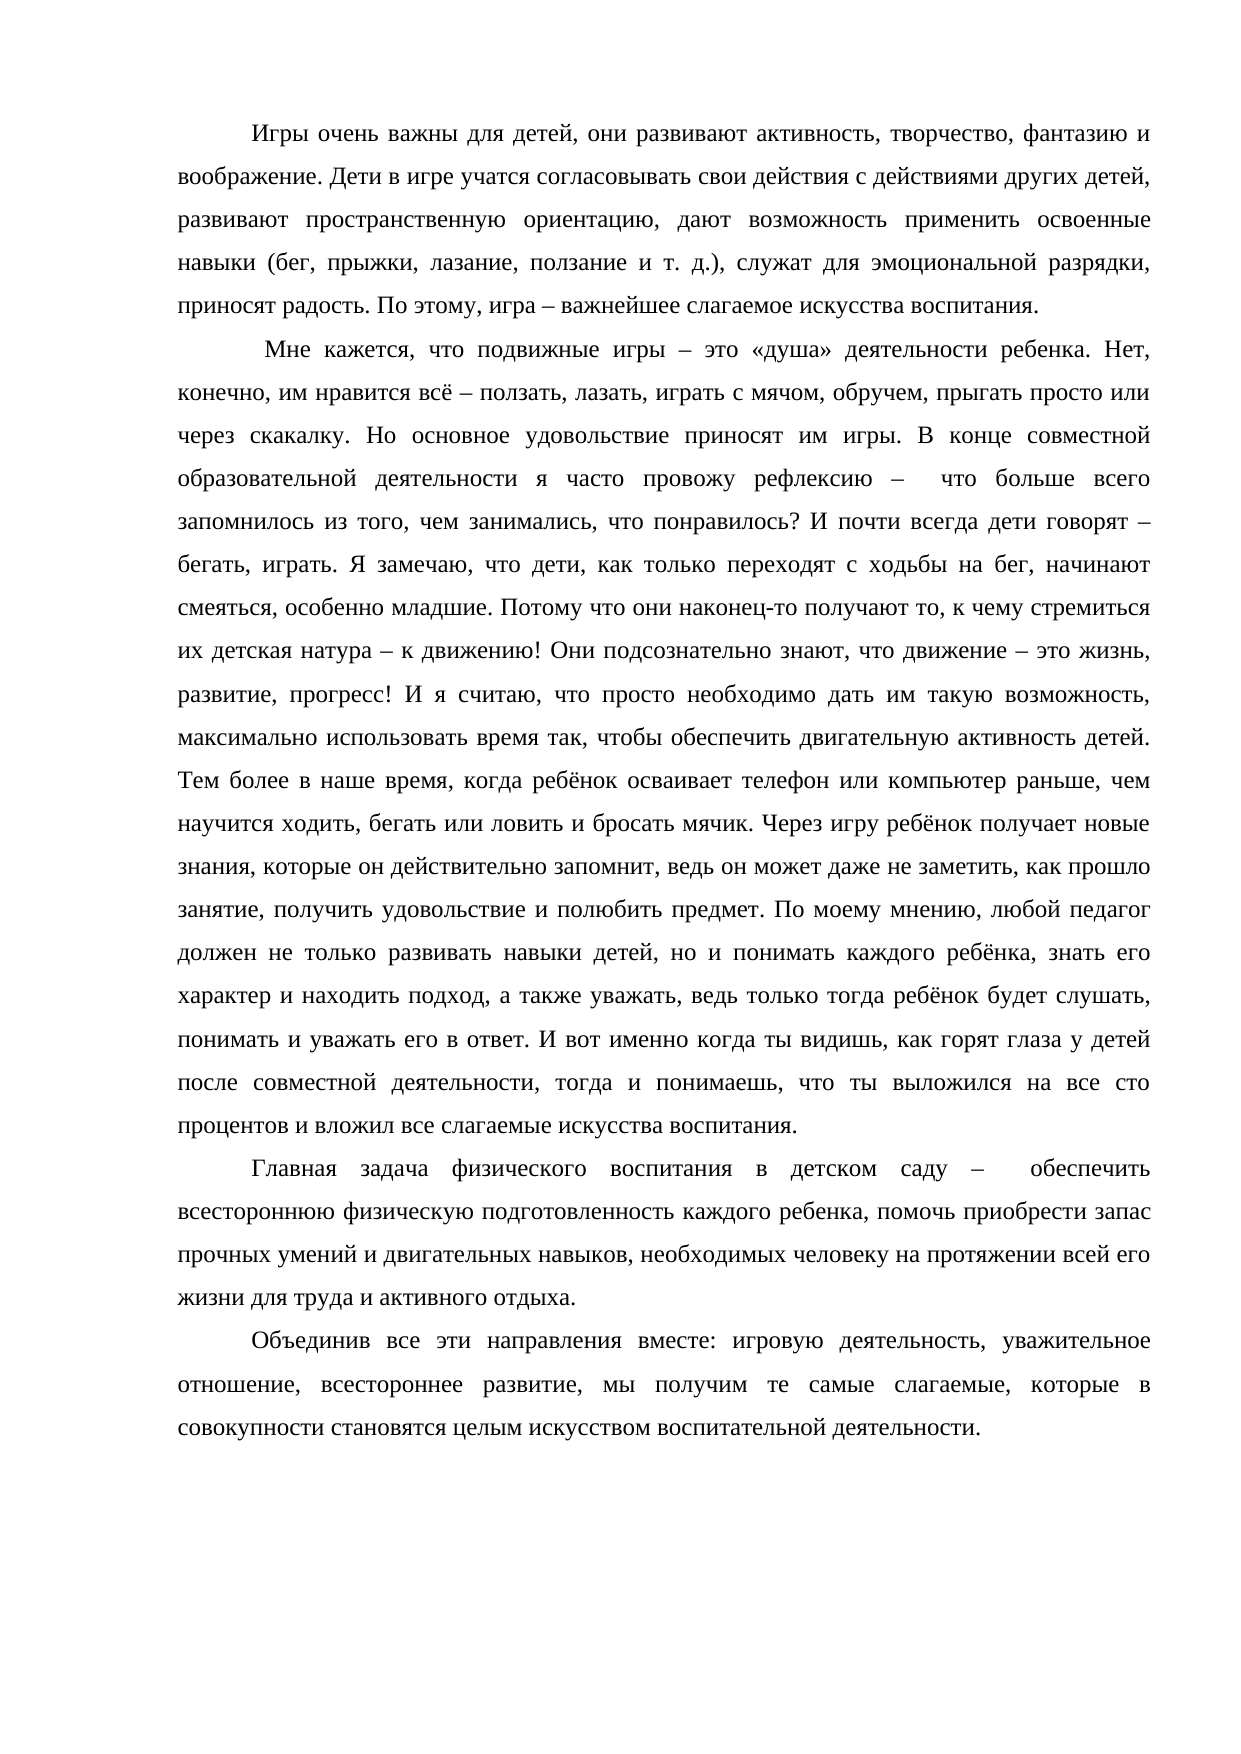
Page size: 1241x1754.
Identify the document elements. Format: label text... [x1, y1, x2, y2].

text Объединив все эти направления вместе: игровую деятельность, уважительное отношение, всестороннее развитие, мы получим те самые слагаемые, которые в совокупности становятся целым искусством воспитательной деятельности. [177, 1326, 1152, 1369]
text Главная задача физического воспитания в детском саду – обеспечить всестороннюю физическую подготовленность каждого ребенка, помочь приобрести запас прочных умений и двигательных навыков, необходимых человеку на протяжении всей его жизни для труда и активного отдыха. [177, 1153, 1152, 1311]
text Объединив все эти направления вместе: игровую деятельность, уважительное отношение, всестороннее развитие, мы получим те самые слагаемые, которые в совокупности становятся целым искусством воспитательной деятельности. [177, 1397, 1152, 1441]
text Игры очень важны для детей, они развивают активность, творчество, фантазию и воображение. Дети в игре учатся согласовывать свои действия с действиями других детей, развивают пространственную ориентацию, дают возможность применить освоенные навыки (бег, прыжки, лазание, ползание и т. д.), служат для эмоциональной разрядки, приносят радость. По этому, игра – важнейшее слагаемое искусства воспитания. [177, 118, 1152, 319]
text Мне кажется, что подвижные игры – это «душа» деятельности ребенка. Нет, конечно, им нравится всё – ползать, лазать, играть с мячом, обручем, прыгать просто или через скакалку. Но основное удовольствие приносят им игры. В конце совместной образовательной деятельности я часто провожу рефлексию – что больше всего запомнилось из того, чем занимались, что понравилось? И почти всегда дети говорят – бегать, играть. Я замечаю, что дети, как только переходят с ходьбы на бег, начинают смеяться, особенно младшие. Потому что они наконец-то получают то, к чему стремиться их детская натура – к движению! Они подсознательно знают, что движение – это жизнь, развитие, прогресс! И я считаю, что просто необходимо дать им такую возможность, максимально использовать время так, чтобы обеспечить двигательную активность детей. Тем более в наше время, когда ребёнок осваивает телефон или компьютер раньше, чем научится ходить, бегать или ловить и бросать мячик. Через игру ребёнок получает новые знания, которые он действительно запомнит, ведь он может даже не заметить, как прошло занятие, получить удовольствие и полюбить предмет. По моему мнению, любой педагог должен не только развивать навыки детей, но и понимать каждого ребёнка, знать его характер и находить подход, а также уважать, ведь только тогда ребёнок будет слушать, понимать и уважать его в ответ. И вот именно когда ты видишь, как горят глаза у детей после совместной деятельности, тогда и понимаешь, что ты выложился на все сто процентов и вложил все слагаемые искусства воспитания. [177, 334, 1152, 1139]
